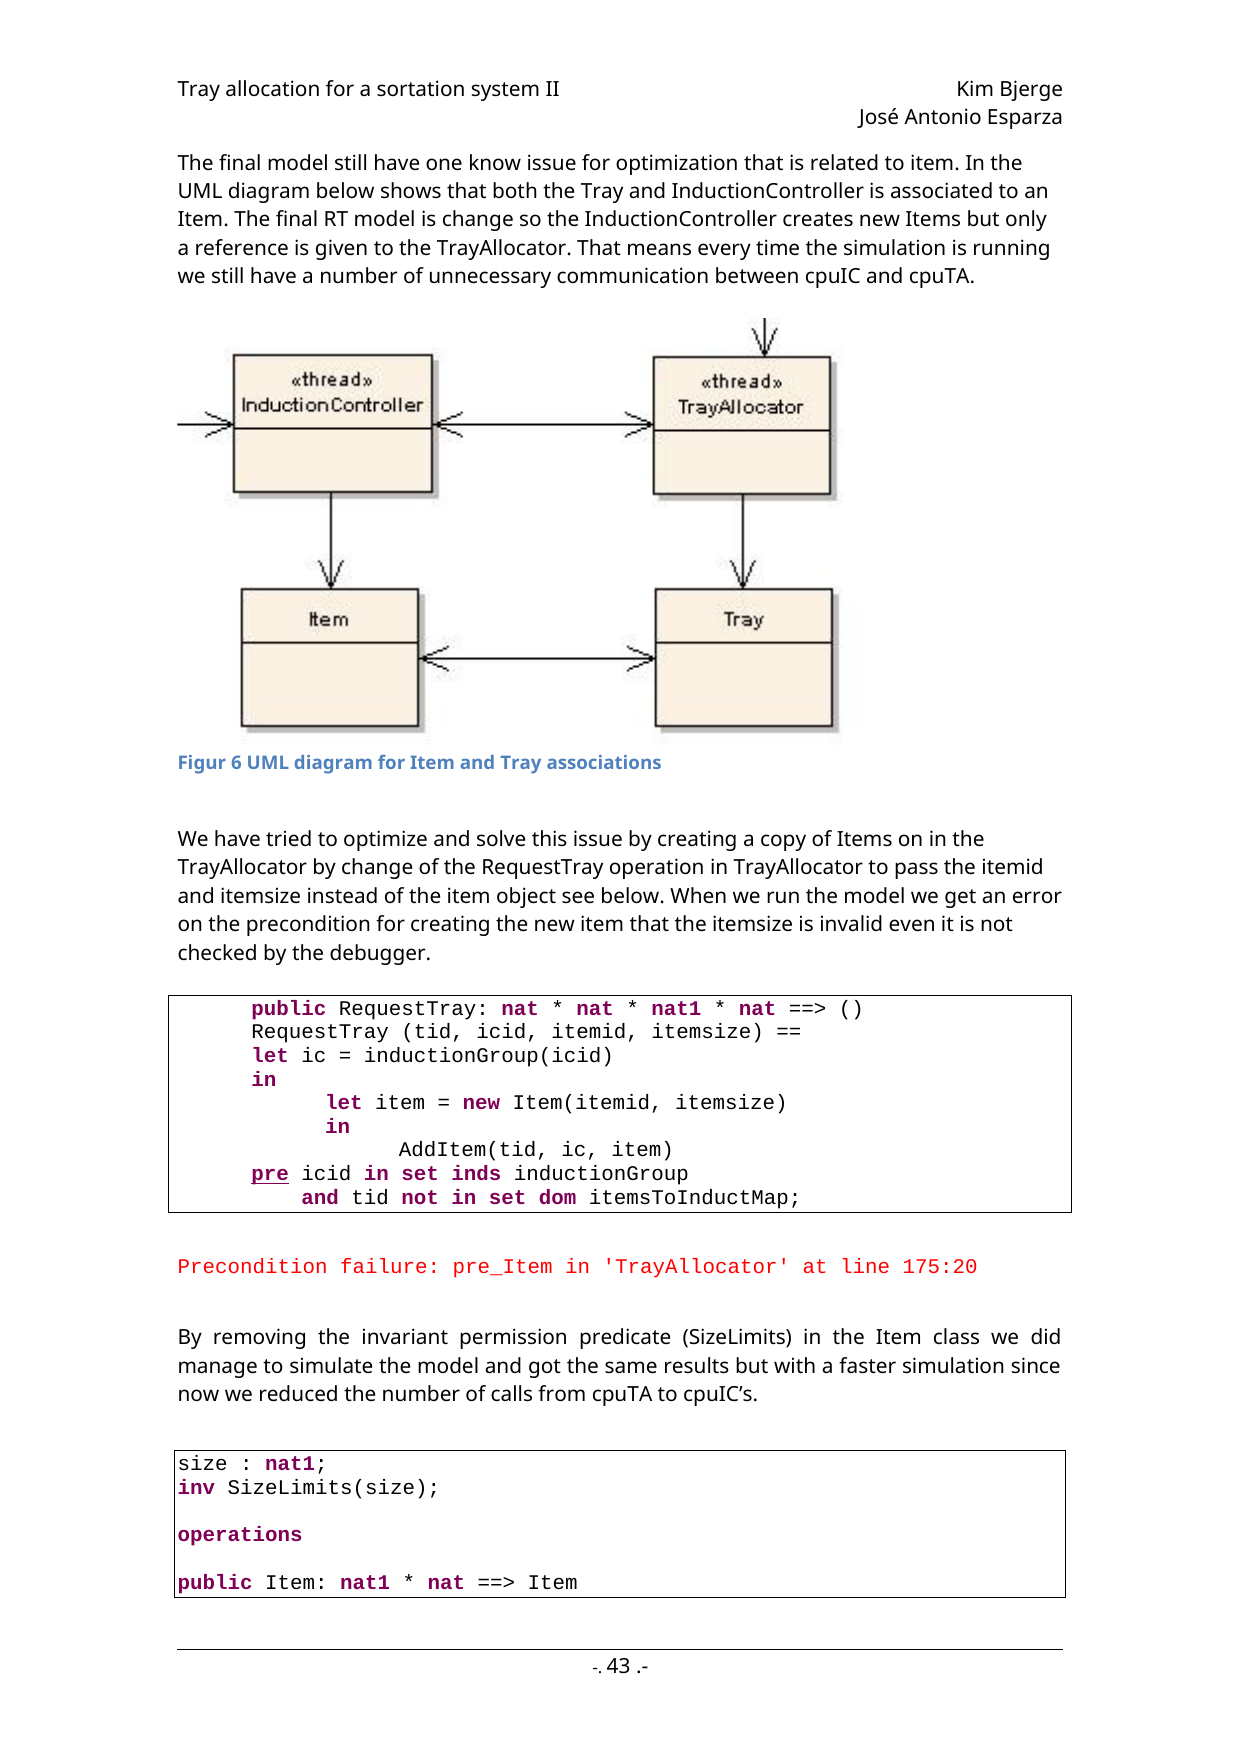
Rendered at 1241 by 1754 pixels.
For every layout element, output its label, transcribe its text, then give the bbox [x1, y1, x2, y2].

text We have tried to optimize and solve this issue by creating a copy of Items on in the TrayAllocator by change of the RequestTray operation in TrayAllocator to pass the itemid and itemsize instead of the item object see below. When we run the model we get an error on the precondition for creating the new item that the itemsize is invalid even it is not checked by the debugger. [177, 824, 1063, 966]
text public Item: nat1 * nat ==> Item [175, 1568, 1065, 1597]
text RequestTray (tid, icid, itemid, itemsize) == [177, 1021, 1063, 1045]
text in [177, 1116, 1063, 1139]
text in [177, 1068, 1063, 1092]
text and tid not in set dom itemsToInductMap; [169, 1184, 1071, 1212]
text Precondition failure: pre_Item in 'TrayAllocator' at line 175:20 [177, 1256, 1063, 1280]
text The final model still have one know issue for optimization that is related to item. In the UML diagram below shows that both the Tray and InductionController is associated to an Item. The final RT model is change so the InductionController creates new Items but only a reference is given to the TrayAllocator. That means every time the simulation is running we still have a number of unnecessary communication between cpuIC and cpuTA. [177, 148, 1063, 290]
text let item = new Item(itemid, itemsize) [177, 1092, 1063, 1116]
text let ic = inductionGroup(icid) [177, 1045, 1063, 1068]
text size : nat1; [175, 1451, 1065, 1477]
picture [177, 318, 862, 749]
text public RequestTray: nat * nat * nat1 * nat ==> () [169, 996, 1071, 1021]
text AddItem(tid, ic, item) [177, 1139, 1063, 1163]
text inv SizeLimits(size); [177, 1477, 1063, 1501]
text pre icid in set inds inductionGroup [177, 1163, 1063, 1184]
text By removing the invariant permission predicate (SizeLimits) in the Item class we did manage to simulate the model and got the same results but with a faster simulation since now we reduced the number of calls from cpuTA to cpuIC’s. [177, 1322, 1063, 1408]
text operations [177, 1524, 1063, 1548]
